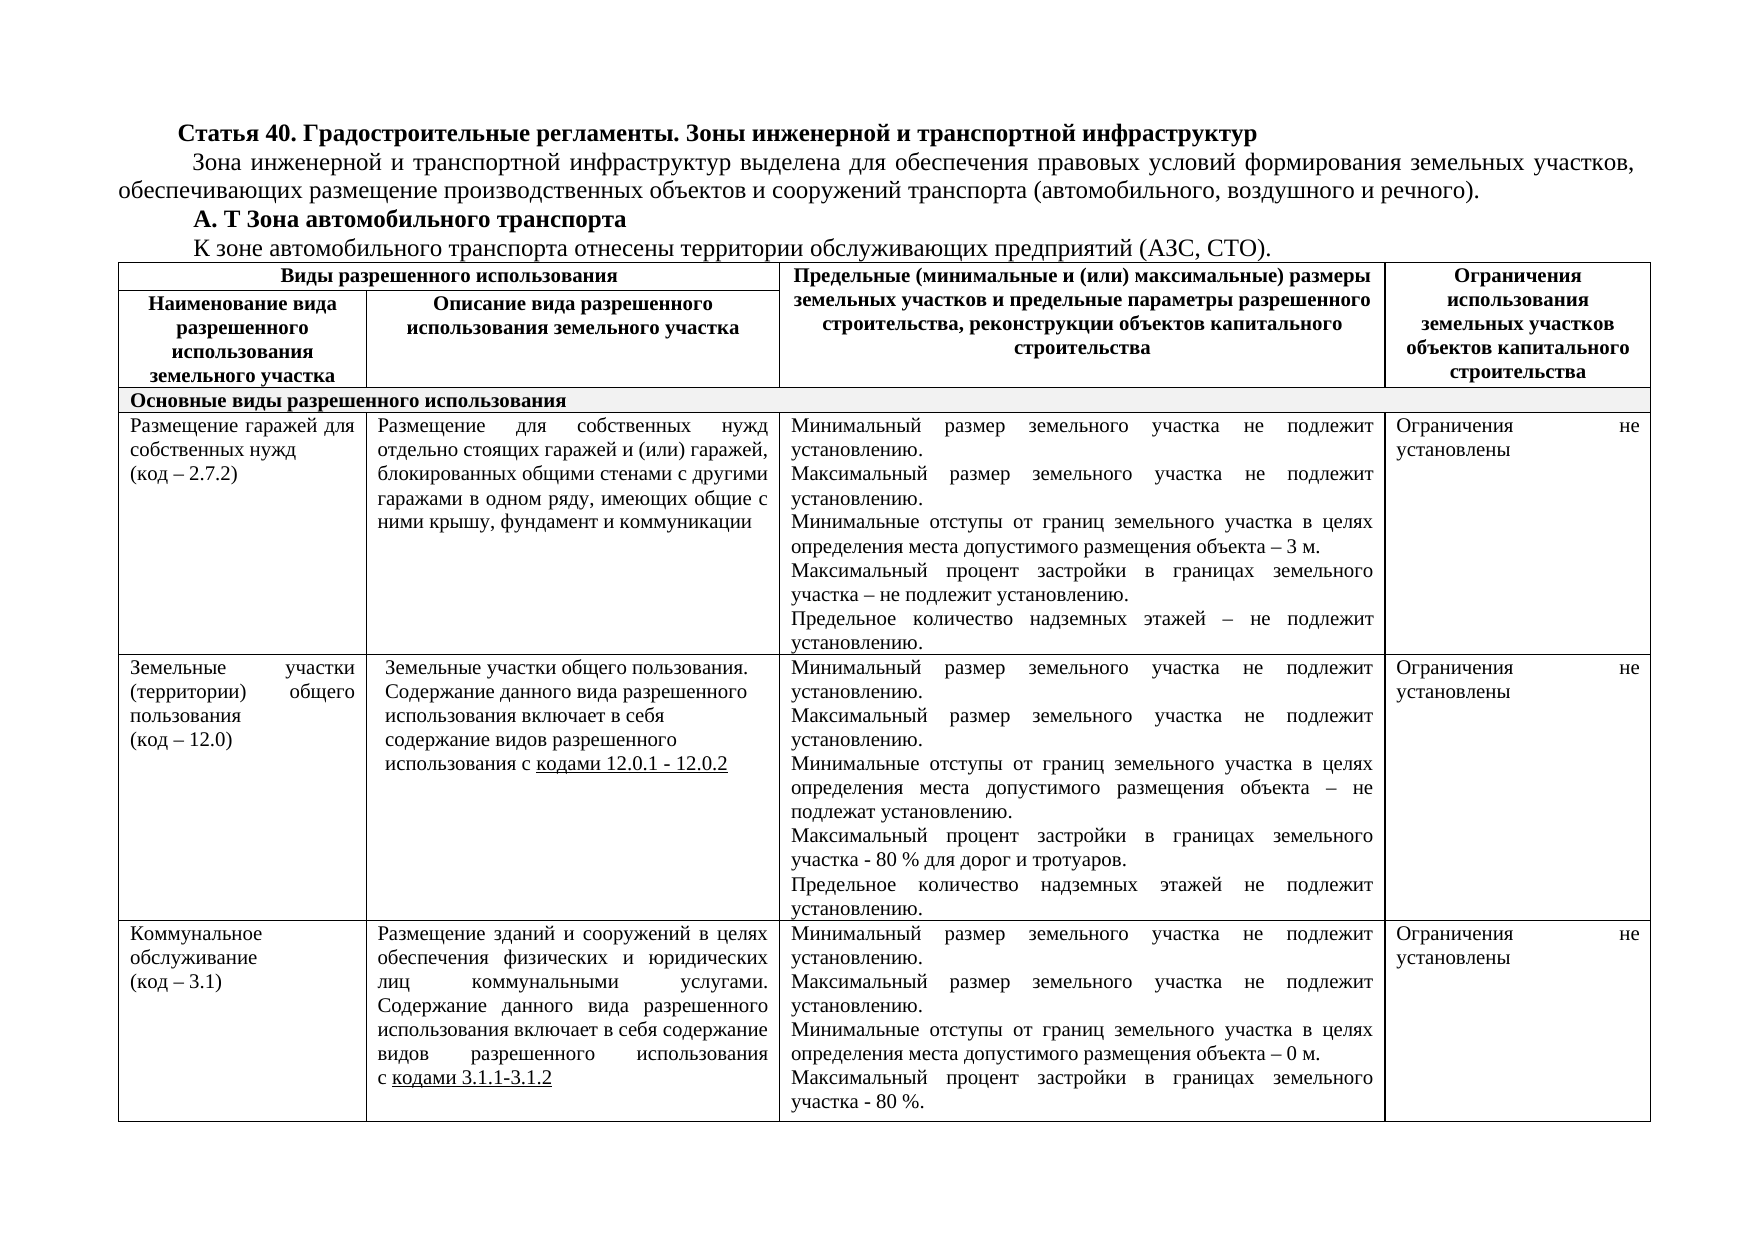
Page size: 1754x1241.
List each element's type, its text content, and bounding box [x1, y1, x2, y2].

table_header Ограничения использования земельных участков объектов капитального строительства [1386, 263, 1650, 387]
table_cell Ограничения не установлены [1386, 655, 1650, 919]
table_header Виды разрешенного использования [119, 263, 779, 290]
table_cell Ограничения не установлены [1386, 413, 1650, 654]
table_cell Размещение гаражей для собственных нужд (код – 2.7.2) [119, 413, 366, 654]
table_cell Коммунальное обслуживание (код – 3.1) [119, 921, 366, 1121]
table_cell Описание вида разрешенного использования земельного участка [367, 291, 779, 387]
table_header Предельные (минимальные и (или) максимальные) размеры земельных участков и предельные параметры разрешенного строительства, реконструкции объектов капитального строительства [780, 263, 1384, 387]
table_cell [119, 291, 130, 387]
table_cell Ограничения не установлены [1386, 921, 1650, 1121]
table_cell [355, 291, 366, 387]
text Зона инженерной и транспортной инфраструктур выделена для обеспечения правовых условий формирования земельных участков, обеспечивающих размещение производственных объектов и сооружений транспорта (автомобильного, воздушного и речного). [118, 147, 1636, 204]
table_cell Земельные участки (территории) общего пользования (код – 12.0) [119, 655, 366, 919]
text К зоне автомобильного транспорта отнесены территории обслуживающих предприятий (АЗС, СТО). [118, 233, 1636, 262]
table_cell Минимальный размер земельного участка не подлежит установлению. Максимальный размер земельного участка не подлежит установлению. Минимальные отступы от границ земельного участка в целях определения места допустимого размещения объекта – не подлежат установлению. Максимальный процент застройки в границах земельного участка - 80 % для дорог и тротуаров. Предельное количество надземных этажей не подлежит установлению. [780, 655, 1384, 919]
text А. Т Зона автомобильного транспорта [193, 204, 1636, 233]
table_cell Основные виды разрешенного использования [119, 388, 1650, 412]
table_cell Минимальный размер земельного участка не подлежит установлению. Максимальный размер земельного участка не подлежит установлению. Минимальные отступы от границ земельного участка в целях определения места допустимого размещения объекта – 3 м. Максимальный процент застройки в границах земельного участка – не подлежит установлению. Предельное количество надземных этажей – не подлежит установлению. [780, 413, 1384, 654]
table_cell Земельные участки общего пользования. Содержание данного вида разрешенного использования включает в себя содержание видов разрешенного использования с кодами 12.0.1 - 12.0.2 [367, 655, 779, 919]
table_cell Размещение для собственных нужд отдельно стоящих гаражей и (или) гаражей, блокированных общими стенами с другими гаражами в одном ряду, имеющих общие с ними крышу, фундамент и коммуникации [367, 413, 779, 654]
subtitle Статья 40. Градостроительные регламенты. Зоны инженерной и транспортной инфраструктур [118, 118, 1636, 147]
